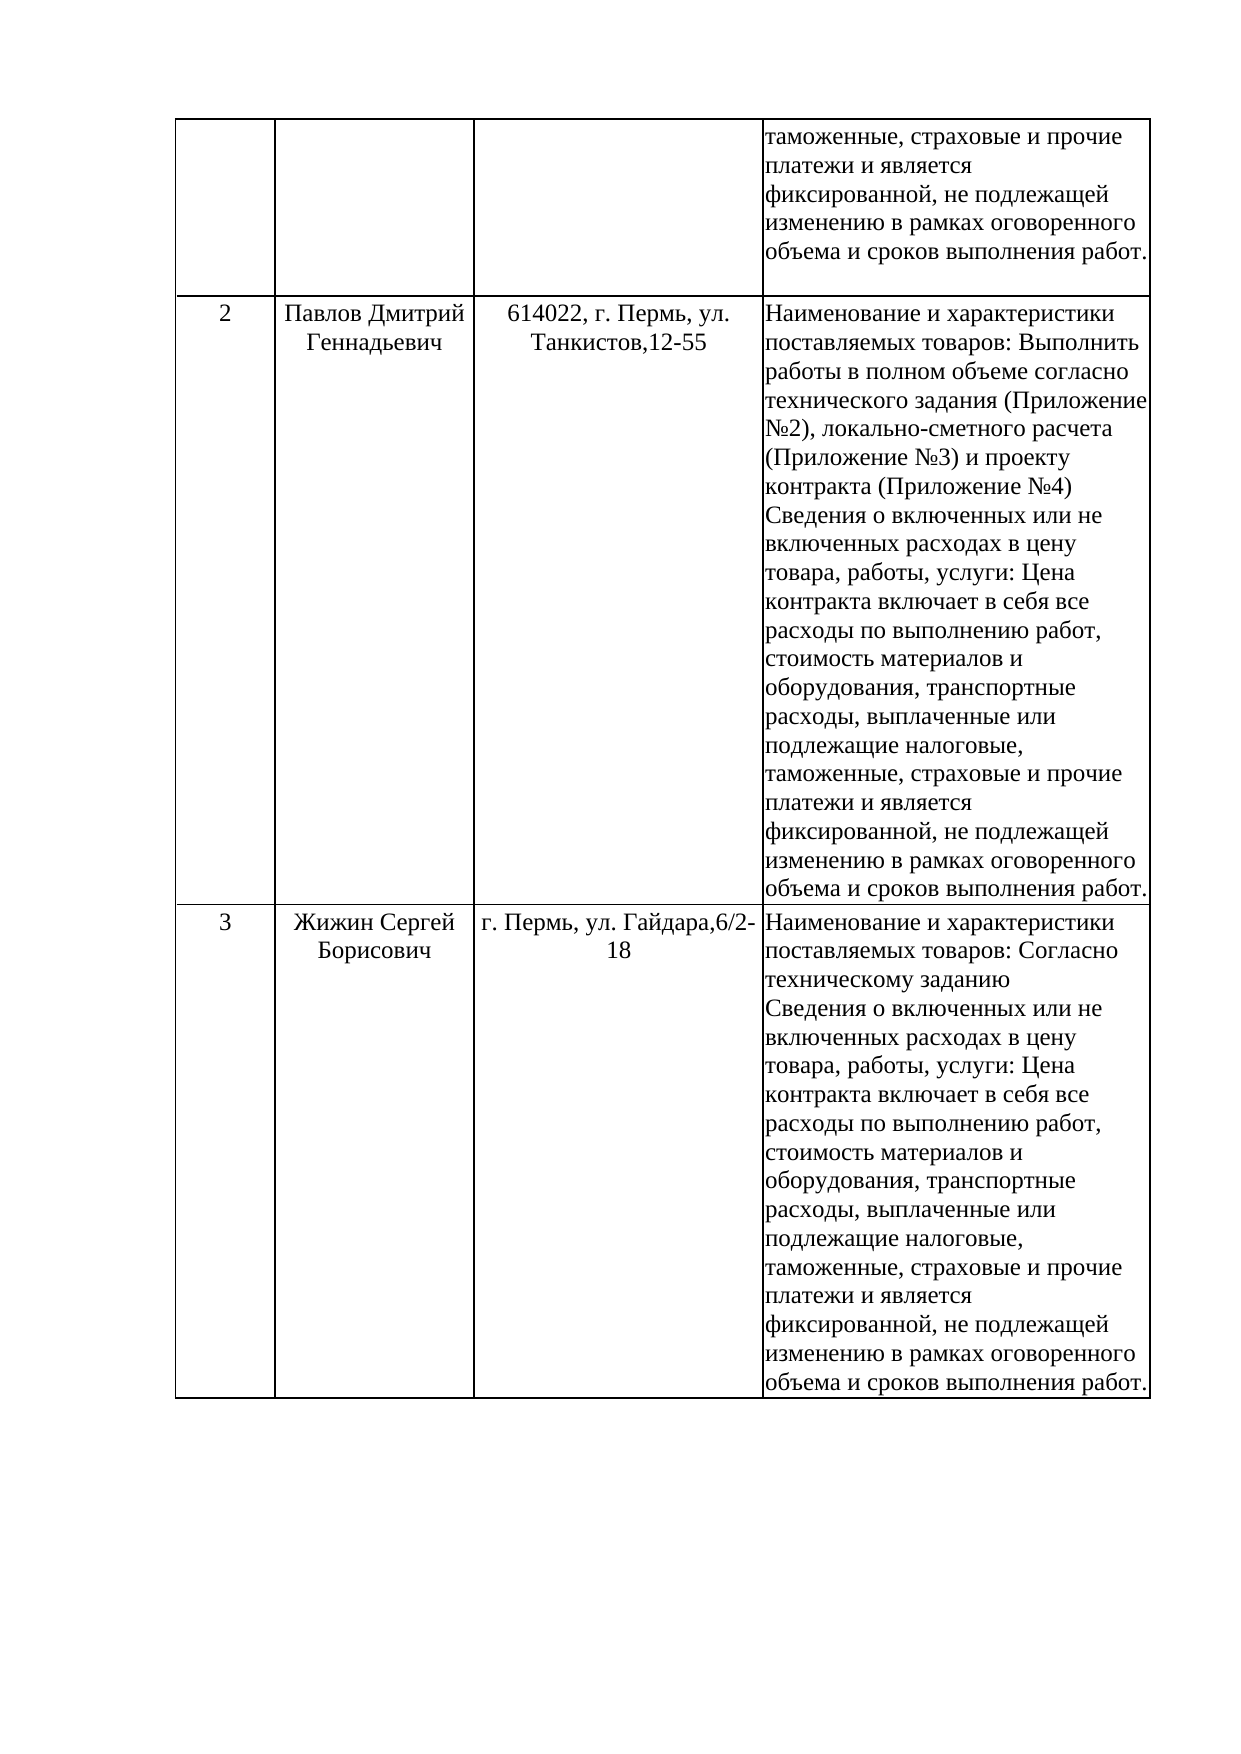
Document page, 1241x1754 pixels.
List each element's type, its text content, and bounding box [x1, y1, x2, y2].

table_cell г. Пермь, ул. Гайдара,6/2-18 [475, 905, 762, 1397]
table_cell Жижин Сергей Борисович [276, 905, 473, 1397]
table_cell Наименование и характеристики поставляемых товаров: Согласно техническому заданию Сведения о включенных или не включенных расходах в цену товара, работы, услуги: Цена контракта включает в себя все расходы по выполнению работ, стоимость материалов и оборудования, транспортные расходы, выплаченные или подлежащие налоговые, таможенные, страховые и прочие платежи и является фиксированной, не подлежащей изменению в рамках оговоренного объема и сроков выполнения работ. [764, 905, 1149, 1397]
table_cell 3 [176, 905, 274, 1397]
table_cell 2 [176, 296, 274, 904]
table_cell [764, 120, 1149, 295]
table_cell 614022, г. Пермь, ул. Танкистов,12-55 [475, 297, 762, 904]
table_cell 1 [176, 120, 274, 295]
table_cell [475, 120, 762, 295]
table_cell Павлов Дмитрий Геннадьевич [276, 297, 473, 904]
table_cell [276, 120, 473, 295]
